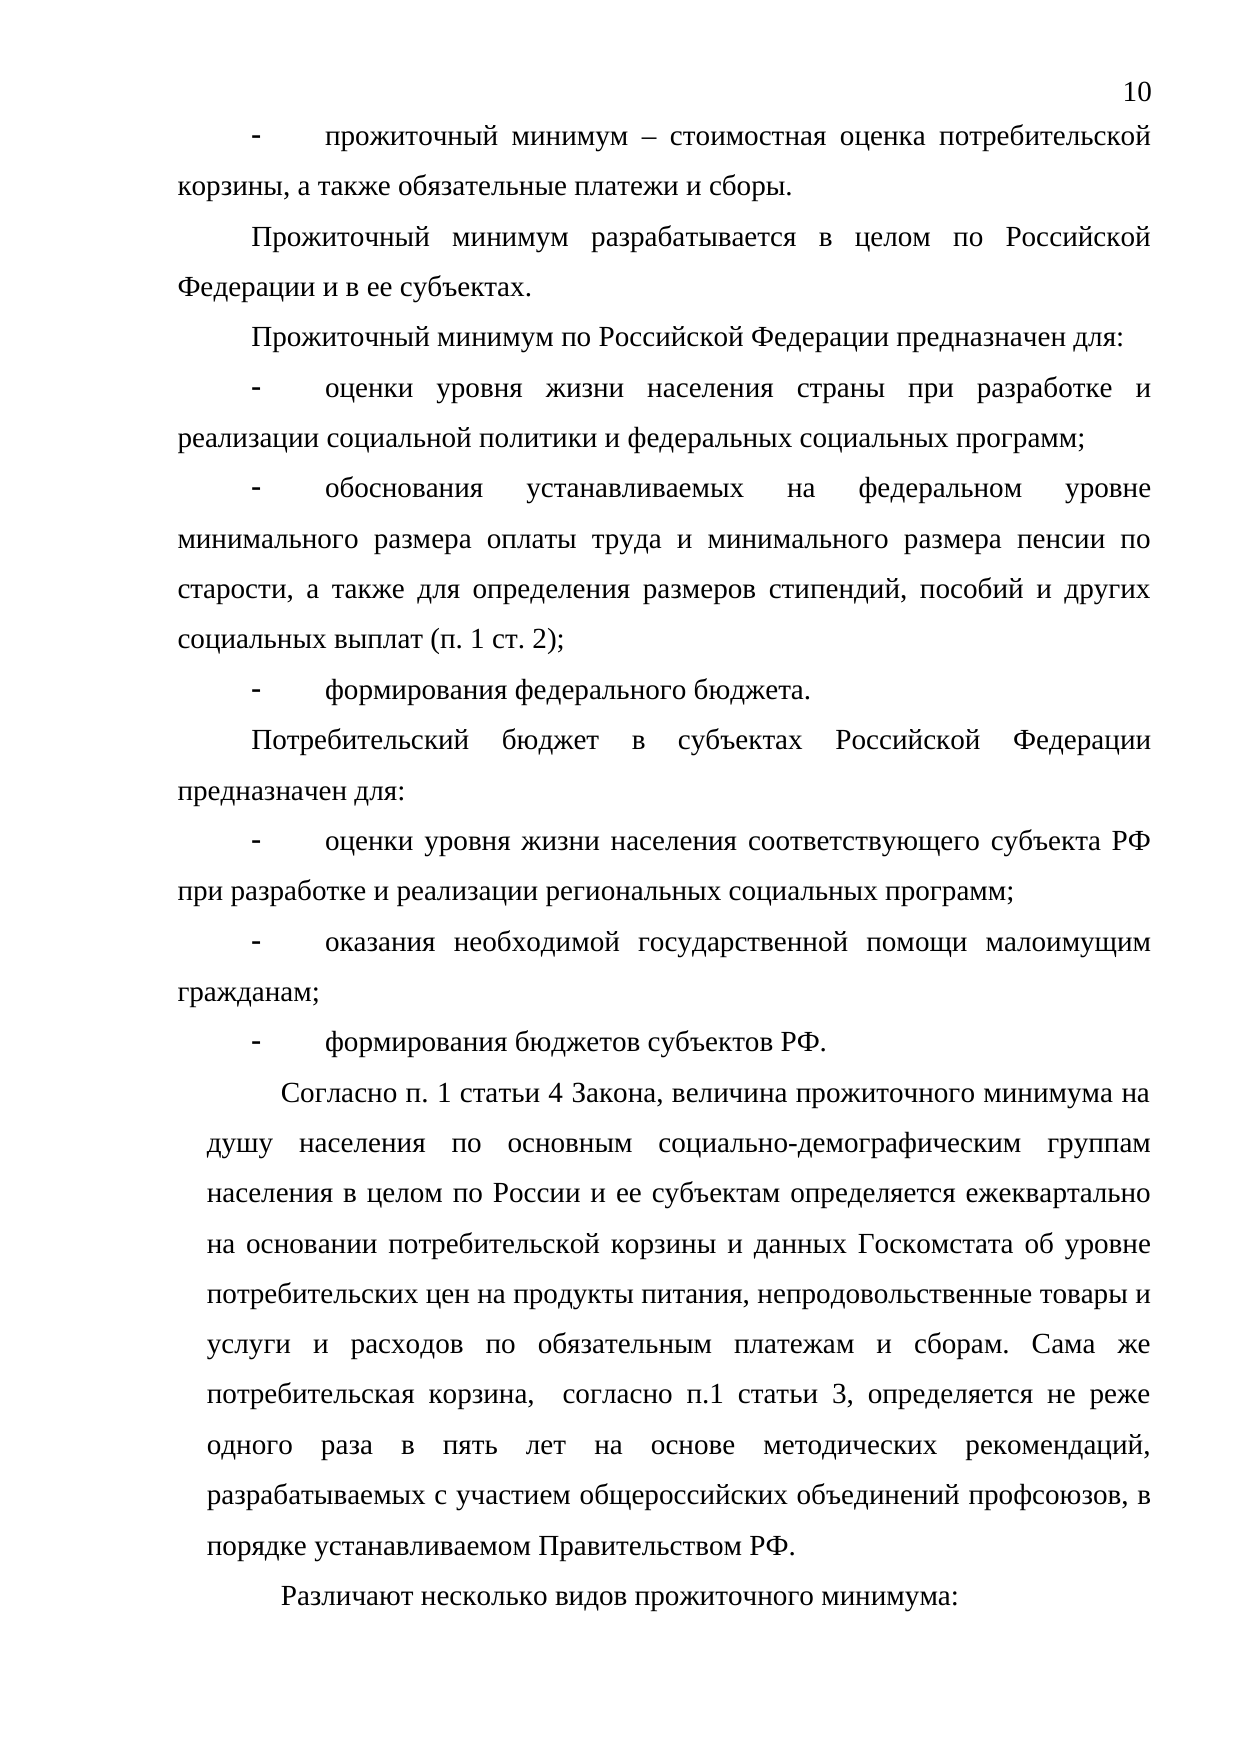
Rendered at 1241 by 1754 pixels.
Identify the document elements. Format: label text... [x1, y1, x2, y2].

text Прожиточный минимум по Российской Федерации предназначен для: [177, 319, 1152, 353]
text Согласно п. 1 статьи 4 Закона, величина прожиточного минимума на душу населения по основным социально-демографическим группам населения в целом по России и ее субъектам определяется ежеквартально на основании потребительской корзины и данных Госкомстата об уровне потребительских цен на продукты питания, непродовольственные товары и услуги и расходов по обязательным платежам и сборам. Сама же потребительская корзина, согласно п.1 статьи 3, определяется не реже одного раза в пять лет на основе методических рекомендаций, разрабатываемых с участием общероссийских объединений профсоюзов, в порядке устанавливаемом Правительством РФ. [207, 1075, 1152, 1561]
text Прожиточный минимум разрабатывается в целом по Российской Федерации и в ее субъектах. [177, 219, 1152, 303]
list оценки уровня жизни населения соответствующего субъекта РФ при разработке и реализации региональных социальных программ; [177, 823, 1152, 907]
list формирования федерального бюджета. [177, 672, 1152, 706]
text Различают несколько видов прожиточного минимума: [207, 1578, 1152, 1611]
list оказания необходимой государственной помощи малоимущим гражданам; [177, 924, 1152, 1008]
list оценки уровня жизни населения страны при разработке и реализации социальной политики и федеральных социальных программ; [177, 370, 1152, 454]
text Потребительский бюджет в субъектах Российской Федерации предназначен для: [177, 722, 1152, 806]
list обоснования устанавливаемых на федеральном уровне минимального размера оплаты труда и минимального размера пенсии по старости, а также для определения размеров стипендий, пособий и других социальных выплат (п. 1 ст. 2); [177, 471, 1152, 655]
list прожиточный минимум – стоимостная оценка потребительской корзины, а также обязательные платежи и сборы. [177, 118, 1152, 202]
list формирования бюджетов субъектов РФ. [177, 1024, 1152, 1058]
